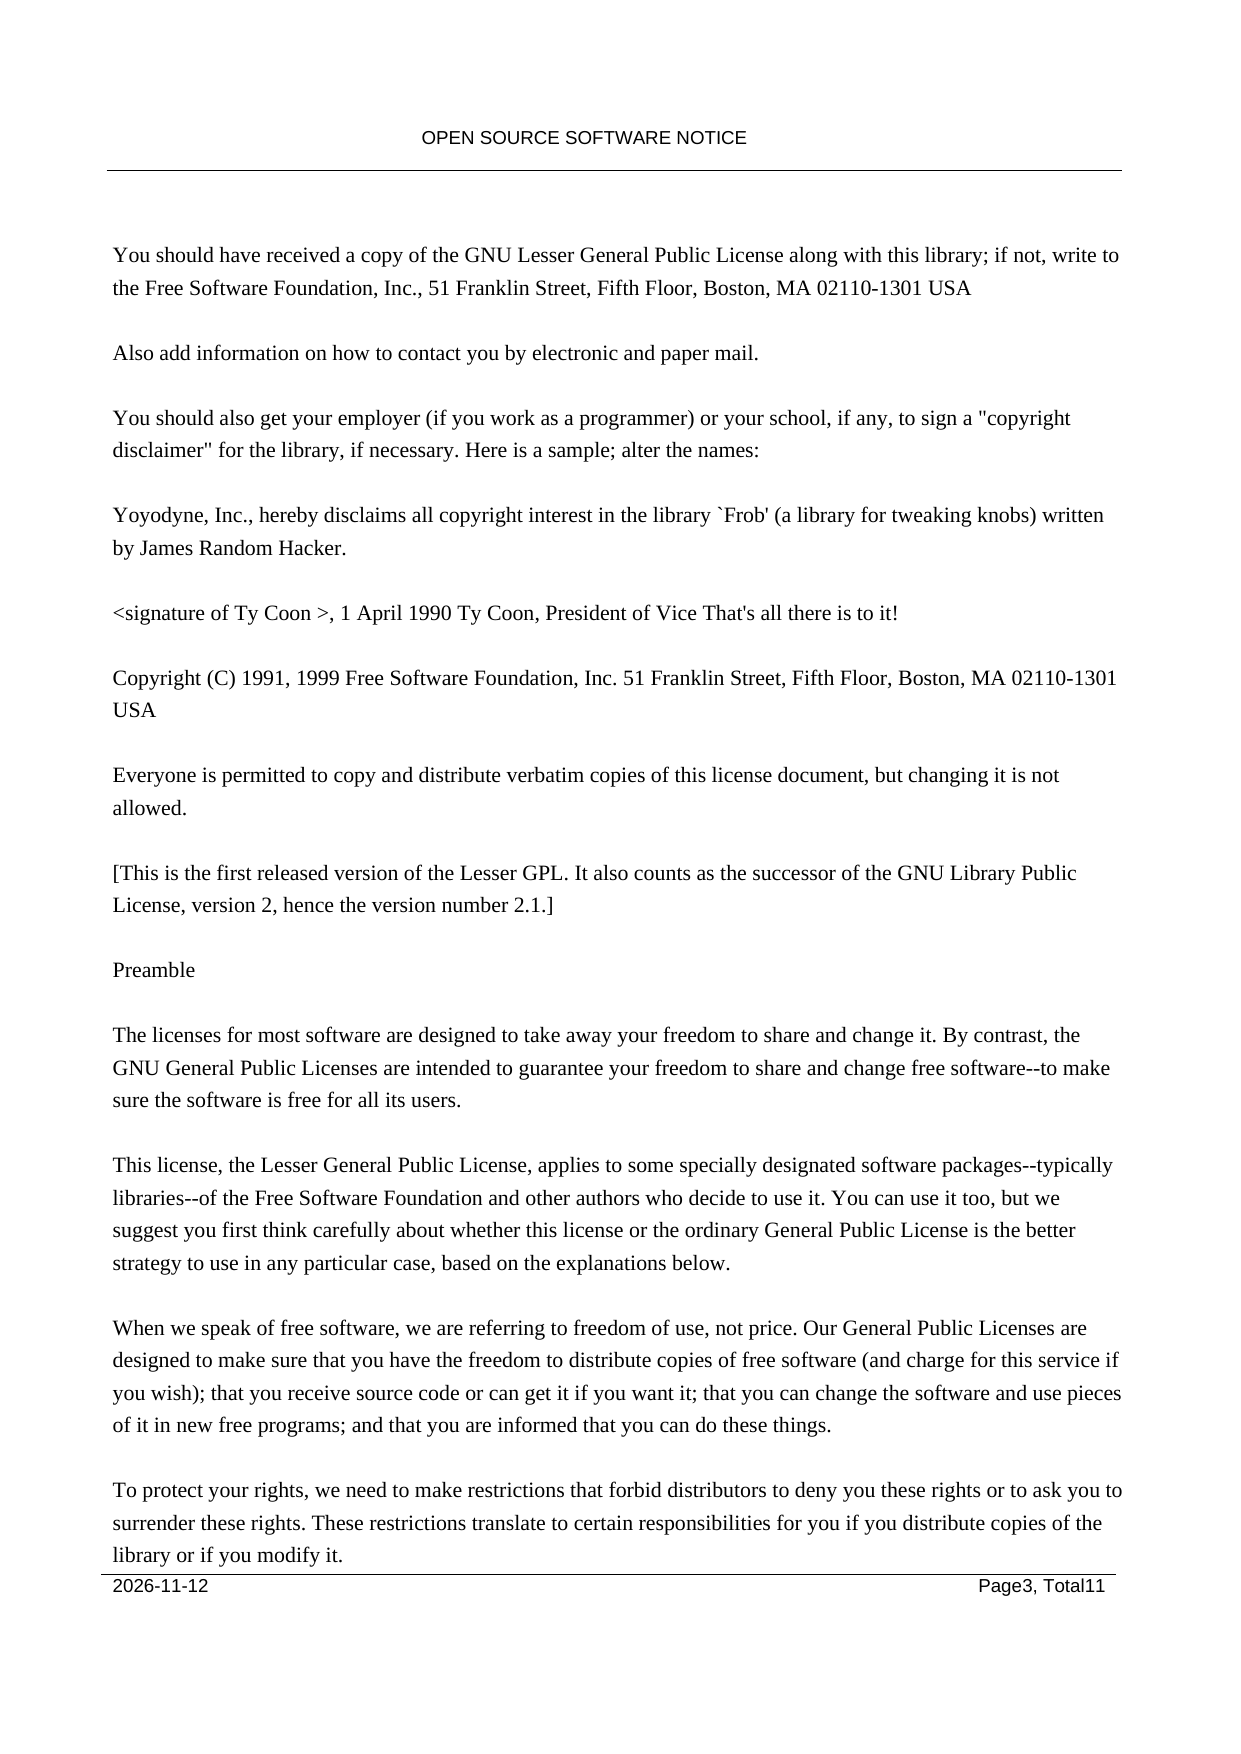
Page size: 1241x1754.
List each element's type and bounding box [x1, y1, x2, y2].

text [112, 206, 1128, 1571]
